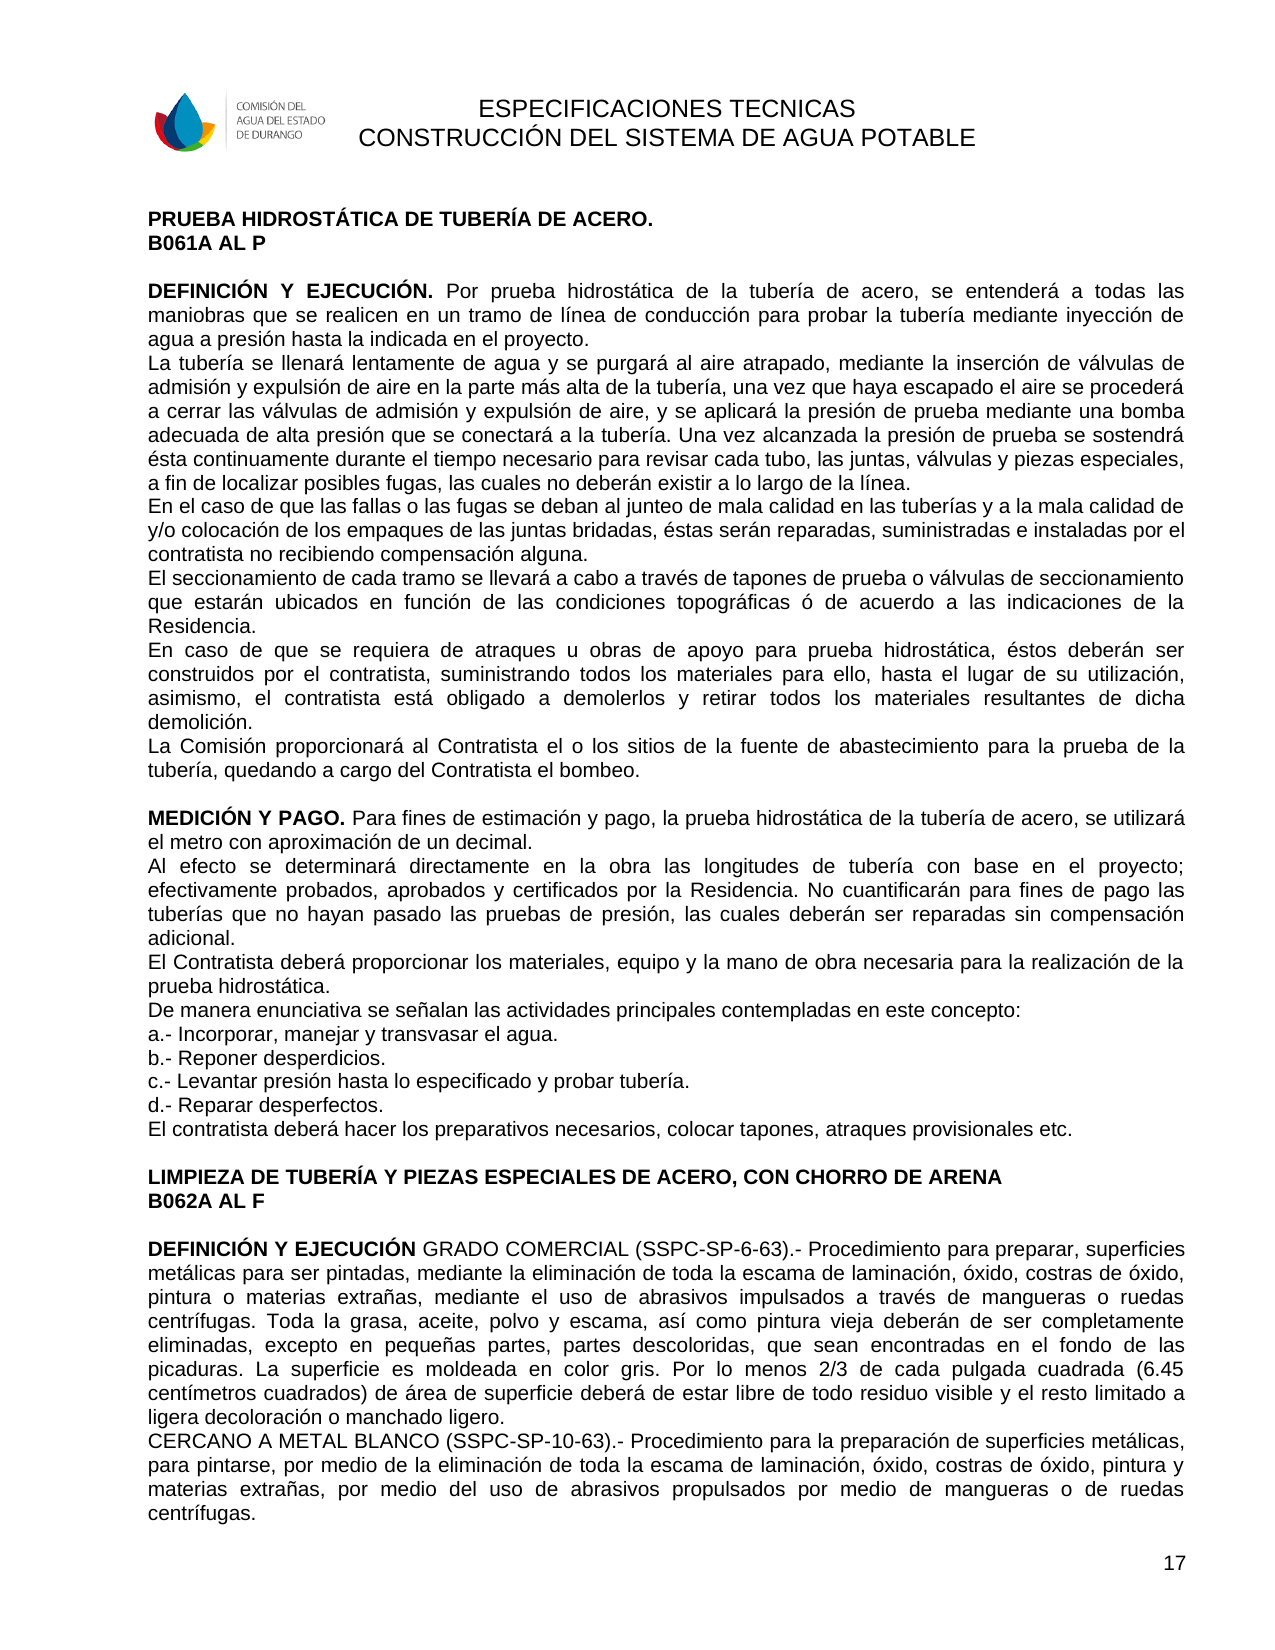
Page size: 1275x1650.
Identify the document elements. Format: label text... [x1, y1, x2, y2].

text c.- Levantar presión hasta lo especificado y probar tubería. [148, 1069, 1186, 1093]
text b.- Reponer desperdicios. [148, 1045, 1186, 1069]
text El Contratista deberá proporcionar los materiales, equipo y la mano de obra necesaria para la realización de la prueba hidrostática. [148, 949, 1186, 997]
text DEFINICIÓN Y EJECUCIÓN GRADO COMERCIAL (SSPC-SP-6-63).- Procedimiento para preparar, superficies metálicas para ser pintadas, mediante la eliminación de toda la escama de laminación, óxido, costras de óxido, pintura o materias extrañas, mediante el uso de abrasivos impulsados a través de mangueras o ruedas centrífugas. Toda la grasa, aceite, polvo y escama, así como pintura vieja deberán de ser completamente eliminadas, excepto en pequeñas partes, partes descoloridas, que sean encontradas en el fondo de las picaduras. La superficie es moldeada en color gris. Por lo menos 2/3 de cada pulgada cuadrada ( cuadrados) de área de superficie deberá de estar libre de todo residuo visible y el resto limitado a ligera decoloración o manchado ligero. [148, 1237, 1186, 1429]
text CERCANO A METAL BLANCO (SSPC-SP-10-63).- Procedimiento para la preparación de superficies metálicas, para pintarse, por medio de la eliminación de toda la escama de laminación, óxido, costras de óxido, pintura y materias extrañas, por medio del uso de abrasivos propulsados por medio de mangueras o de ruedas centrífugas. [148, 1429, 1186, 1524]
text Al efecto se determinará directamente en la obra las longitudes de tubería con base en el proyecto; efectivamente probados, aprobados y certificados por cuantificarán para fines de pago las tuberías que no hayan pasado las pruebas de presión, las cuales deberán ser reparadas sin compensación adicional. [148, 854, 1186, 949]
text a.- Incorporar, manejar y transvasar el agua. [148, 1021, 1186, 1045]
text La tubería se llenará lentamente de agua y se purgará al aire atrapado, mediante la inserción de válvulas de admisión y expulsión de aire en la parte más alta de la tubería, una vez que haya escapado el aire se procederá a cerrar las válvulas de admisión y expulsión de aire, y se aplicará la presión de prueba mediante una bomba adecuada de alta presión que se conectará a la tubería. Una vez alcanzada la presión de prueba se sostendrá ésta continuamente durante el tiempo necesario para revisar cada tubo, las juntas, válvulas y piezas especiales, a fin de localizar posibles fugas, las cuales no deberán existir a lo largo de la línea. [148, 351, 1186, 494]
text d.- Reparar desperfectos. [148, 1093, 1186, 1117]
text LIMPIEZA DE TUBERÍA Y PIEZAS ESPECIALES DE ACERO, CON CHORRO DE ARENA [148, 1165, 1186, 1189]
text De manera enunciativa se señalan las actividades principales contempladas en este concepto: [148, 997, 1186, 1021]
text B061A AL P [148, 231, 1186, 255]
picture [147, 75, 332, 167]
text DEFINICIÓN Y EJECUCIÓN. Por prueba hidrostática de la tubería de acero, se entenderá a todas las maniobras que se realicen en un tramo de línea de conducción para probar la tubería mediante inyección de agua a presión hasta la indicada en el proyecto. [148, 279, 1186, 351]
text PRUEBA HIDROSTÁTICA DE TUBERÍA DE ACERO. [148, 207, 1186, 231]
text En el caso de que las fallas o las fugas se deban al junteo de mala calidad en las tuberías y a la mala calidad de y/o colocación de los empaques de las juntas bridadas, éstas serán reparadas, suministradas e instaladas por el contratista no recibiendo compensación alguna. [148, 494, 1186, 566]
text El seccionamiento de cada tramo se llevará a cabo a través de tapones de prueba o válvulas de seccionamiento que estarán ubicados en función de las condiciones topográficas ó de acuerdo a las indicaciones de [148, 566, 1186, 638]
text En caso de que se requiera de atraques u obras de apoyo para prueba hidrostática, éstos deberán ser construidos por el contratista, suministrando todos los materiales para ello, hasta el lugar de su utilización, asimismo, el contratista está obligado a demolerlos y retirar todos los materiales resultantes de dicha demolición. [148, 638, 1186, 734]
text El contratista deberá hacer los preparativos necesarios, colocar tapones, atraques provisionales etc. [148, 1117, 1186, 1141]
text MEDICIÓN Y PAGO. Para fines de estimación y pago, la prueba hidrostática de la tubería de acero, se utilizará el metro con aproximación de un decimal. [148, 806, 1186, 854]
text proporcionará al Contratista el o los sitios de la fuente de abastecimiento para la prueba de la tubería, quedando a cargo del Contratista el bombeo. [148, 734, 1186, 782]
text B062A AL F [148, 1189, 1186, 1213]
